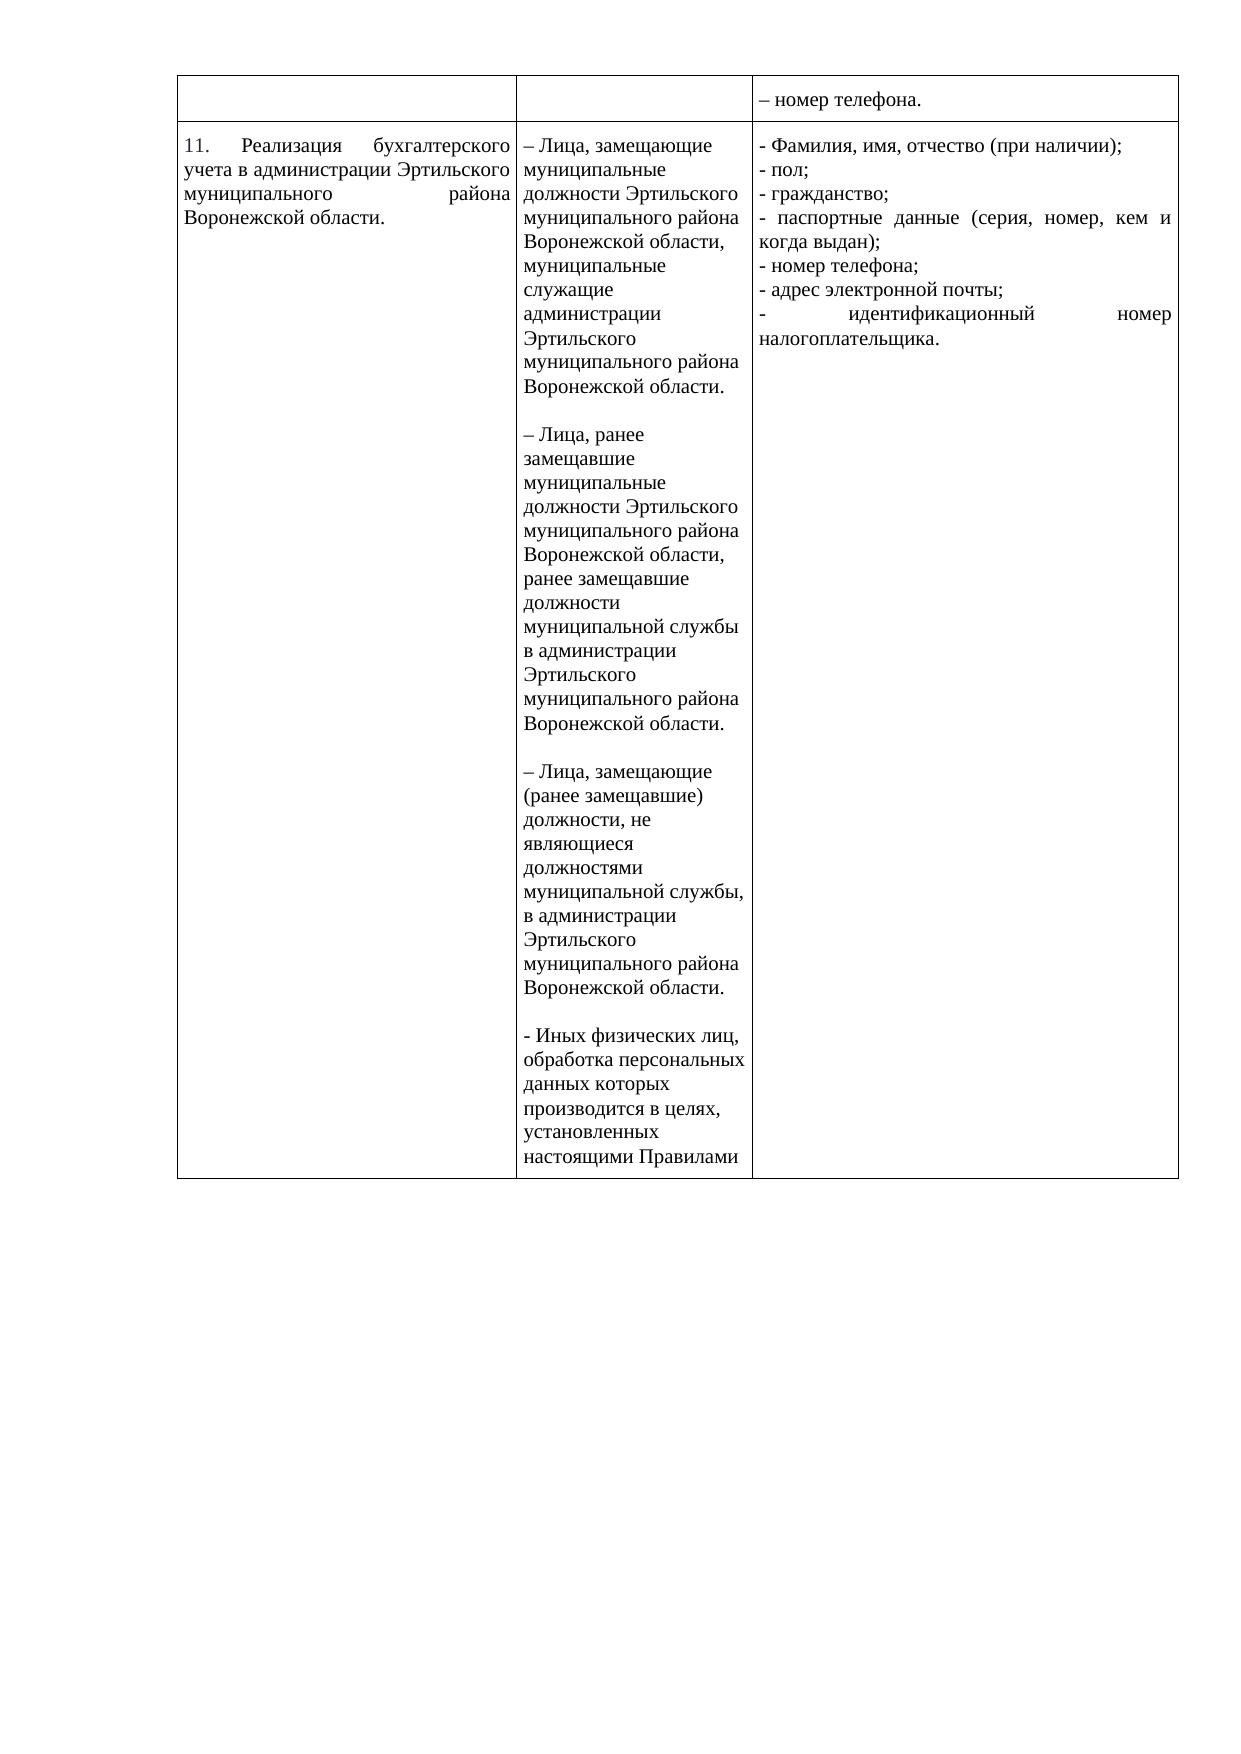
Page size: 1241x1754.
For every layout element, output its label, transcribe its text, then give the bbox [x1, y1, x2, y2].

table_cell - Фамилия, имя, отчество (при наличии); - пол; - гражданство; - паспортные данные (серия, номер, кем и когда выдан); - номер телефона; - адрес электронной почты; - идентификационный номер налогоплательщика. [753, 122, 1178, 1178]
table_cell – Лица, замещающие муниципальные должности Эртильского муниципального района Воронежской области, муниципальные служащие администрации Эртильского муниципального района Воронежской области. – Лица, ранее замещавшие муниципальные должности Эртильского муниципального района Воронежской области, ранее замещавшие должности муниципальной службы в администрации Эртильского муниципального района Воронежской области. – Лица, замещающие (ранее замещавшие) должности, не являющиеся должностями муниципальной службы, в администрации Эртильского муниципального района Воронежской области. - Иных физических лиц, обработка персональных данных которых производится в целях, установленных настоящими Правилами [517, 122, 752, 1178]
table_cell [517, 76, 752, 121]
table_cell 11. Реализация бухгалтерского учета в администрации Эртильского муниципального района Воронежской области. [178, 122, 516, 1178]
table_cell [178, 76, 516, 121]
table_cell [753, 76, 1178, 121]
